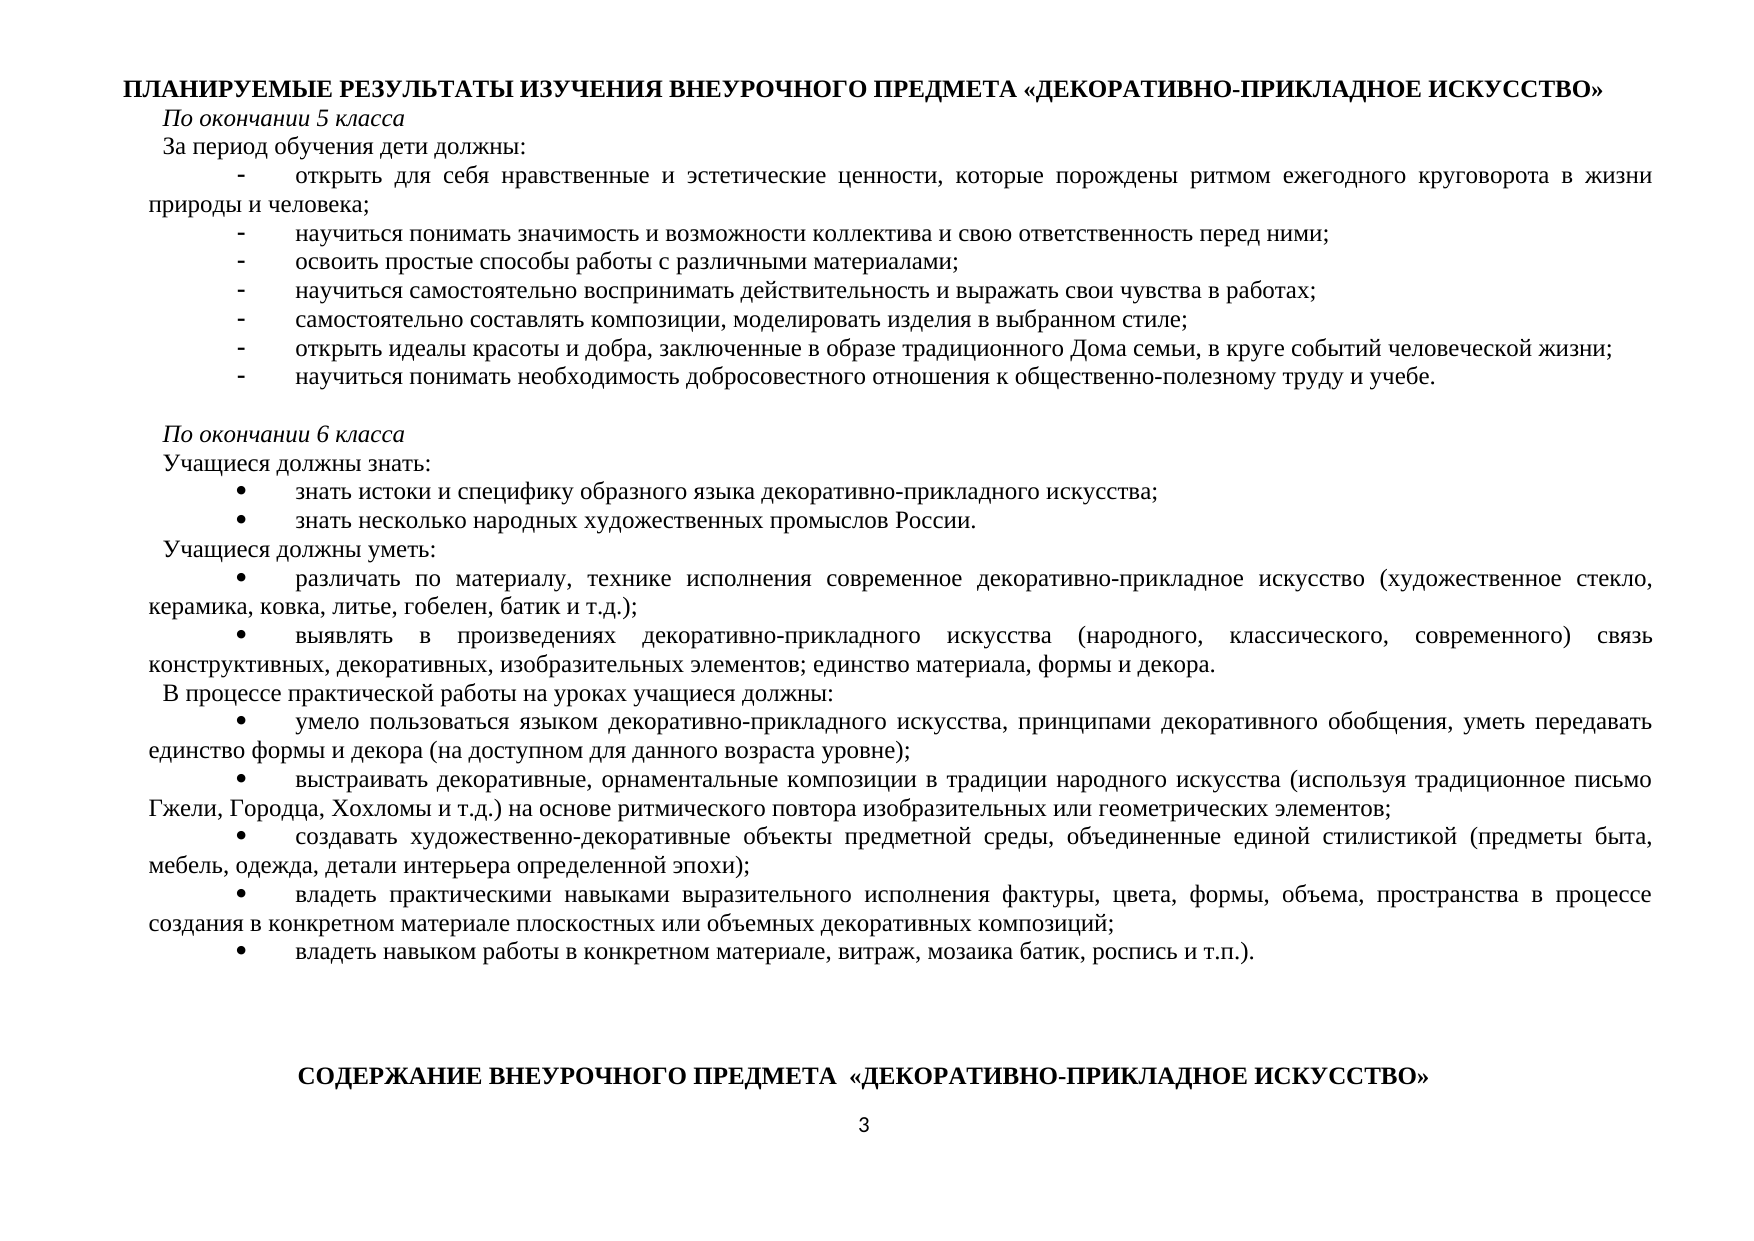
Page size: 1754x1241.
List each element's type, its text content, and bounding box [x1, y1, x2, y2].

text СОДЕРЖАНИЕ ВНЕУРОЧНОГО ПРЕДМЕТА «ДЕКОРАТИВНО-ПРИКЛАДНОЕ ИСКУССТВО» [74, 1061, 1653, 1090]
list знать истоки и специфику образного языка декоративно-прикладного искусства; [148, 476, 1653, 505]
list владеть навыком работы в конкретном материале, витраж, мозаика батик, роспись и т.п.). [148, 936, 1653, 965]
list самостоятельно составлять композиции, моделировать изделия в выбранном стиле; [148, 304, 1653, 333]
text Учащиеся должны уметь: [74, 534, 1653, 563]
list создавать художественно-декоративные объекты предметной среды, объединенные единой стилистикой (предметы быта, мебель, одежда, детали интерьера определенной эпохи); [148, 821, 1653, 879]
text Учащиеся должны знать: [74, 448, 1653, 476]
list различать по материалу, технике исполнения современное декоративно-прикладное искусство (художественное стекло, керамика, ковка, литье, гобелен, батик и т.д.); [148, 563, 1653, 620]
list владеть практическими навыками выразительного исполнения фактуры, цвета, формы, объема, пространства в процессе создания в конкретном материале плоскостных или объемных декоративных композиций; [148, 879, 1653, 936]
list умело пользоваться языком декоративно-прикладного искусства, принципами декоративного обобщения, уметь передавать единство формы и декора (на доступном для данного возраста уровне); [148, 706, 1653, 764]
text По окончании 5 класса [74, 103, 1653, 131]
list знать несколько народных художественных промыслов России. [148, 505, 1653, 534]
list научиться самостоятельно воспринимать действительность и выражать свои чувства в работах; [148, 275, 1653, 304]
list научиться понимать значимость и возможности коллектива и свою ответственность перед ними; [148, 218, 1653, 246]
text В процессе практической работы на уроках учащиеся должны: [74, 678, 1653, 706]
text За период обучения дети должны: [74, 131, 1653, 160]
list выстраивать декоративные, орнаментальные композиции в традиции народного искусства (используя традиционное письмо Гжели, Городца, Хохломы и т.д.) на основе ритмического повтора изобразительных или геометрических элементов; [148, 764, 1653, 821]
text По окончании 6 класса [74, 419, 1653, 448]
list открыть для себя нравственные и эстетические ценности, которые порождены ритмом ежегодного круговорота в жизни природы и человека; [148, 160, 1653, 218]
list освоить простые способы работы с различными материалами; [148, 246, 1653, 275]
list ПЛАНИРУЕМЫЕ РЕЗУЛЬТАТЫ ИЗУЧЕНИЯ ВНЕУРОЧНОГО ПРЕДМЕТА «ДЕКОРАТИВНО-ПРИКЛАДНОЕ ИСКУССТВО» [74, 74, 1653, 103]
list выявлять в произведениях декоративно-прикладного искусства (народного, классического, современного) связь конструктивных, декоративных, изобразительных элементов; единство материала, формы и декора. [148, 620, 1653, 678]
list открыть идеалы красоты и добра, заключенные в образе традиционного Дома семьи, в круге событий человеческой жизни; [148, 333, 1653, 361]
list научиться понимать необходимость добросовестного отношения к общественно-полезному труду и учебе. [148, 361, 1653, 390]
